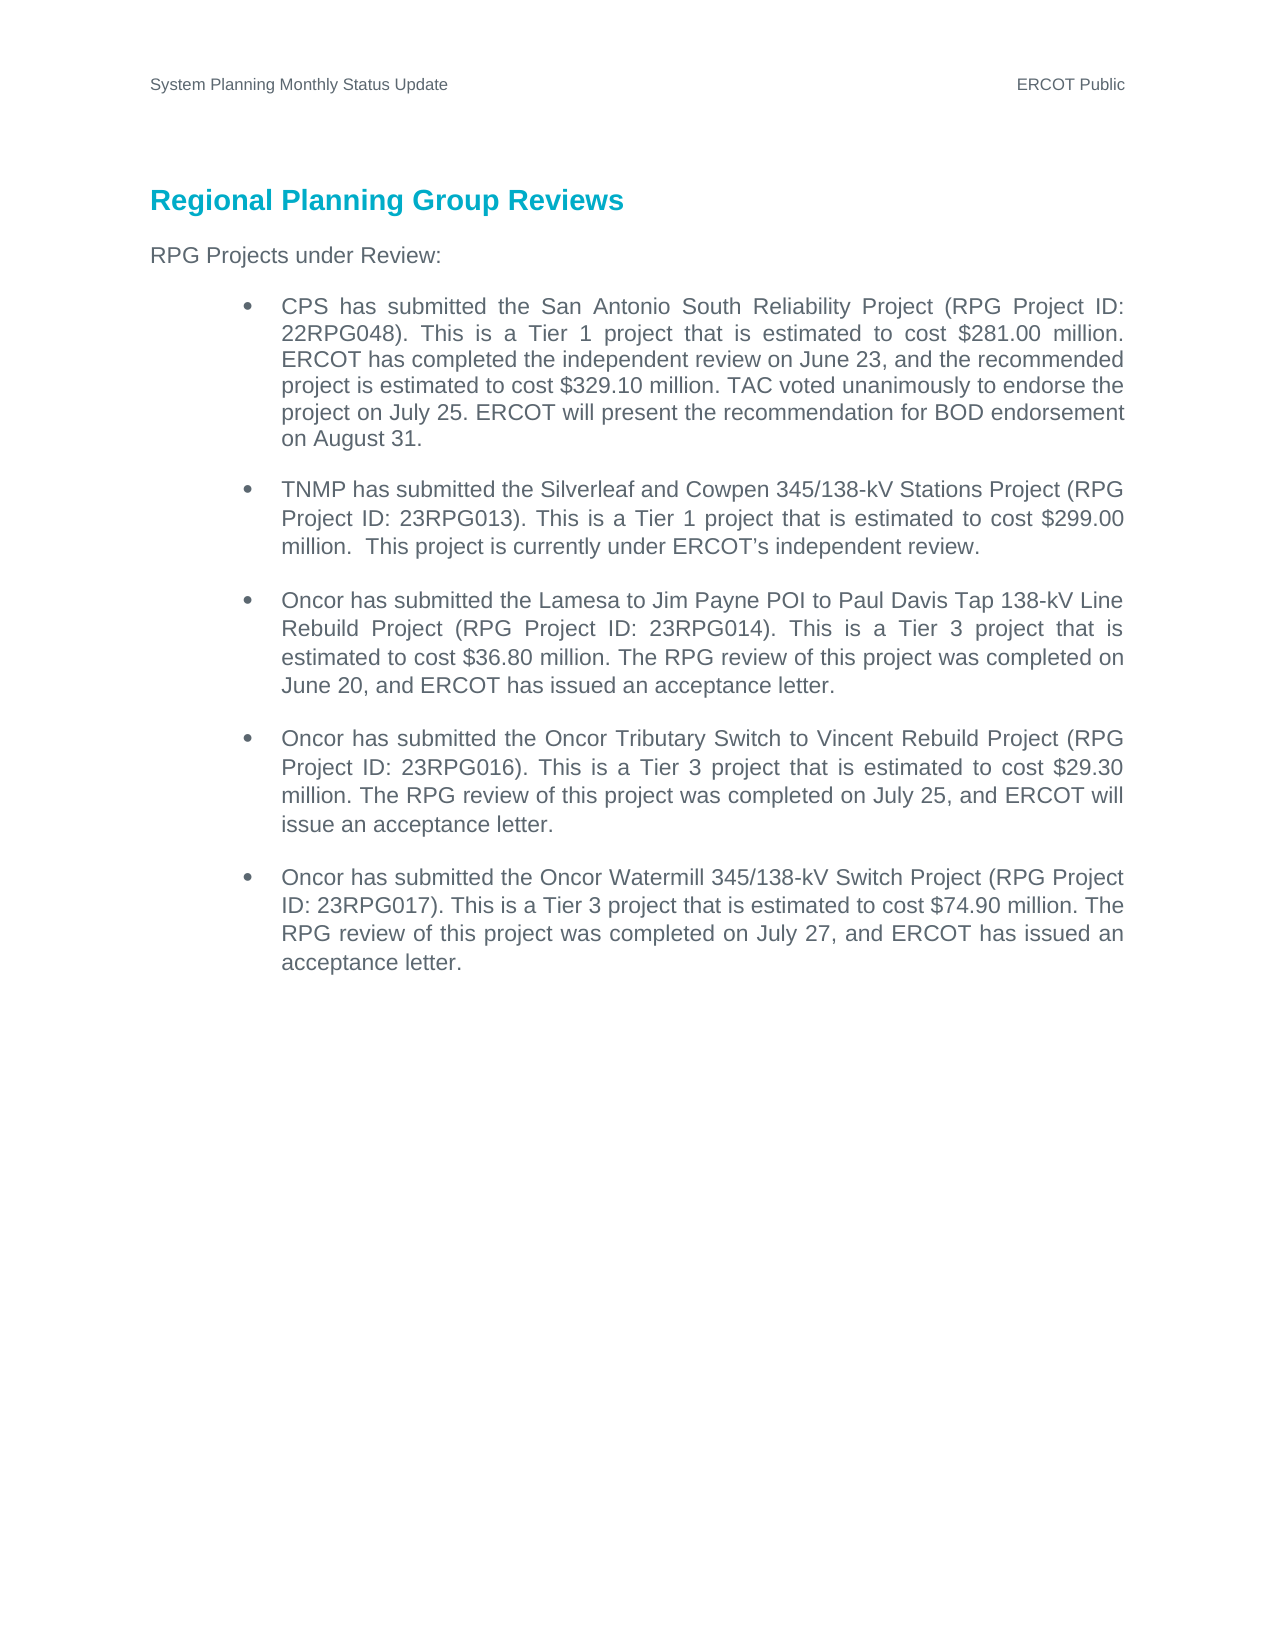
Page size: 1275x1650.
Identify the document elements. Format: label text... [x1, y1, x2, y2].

list CPS has submitted the San Antonio South Reliability Project (RPG Project ID: 22RPG048). This is a Tier 1 project that is estimated to cost $281.00 million. ERCOT has completed the independent review on June 23, and the recommended project is estimated to cost $329.10 million. TAC voted unanimously to endorse the project on July 25. ERCOT will present the recommendation for BOD endorsement on August 31. [244, 293, 1125, 451]
subtitle Regional Planning Group Reviews [150, 183, 1125, 217]
list Oncor has submitted the Lamesa to Jim Payne POI to Paul Davis Tap 138-kV Line Rebuild Project (RPG Project ID: 23RPG014). This is a Tier 3 project that is estimated to cost $36.80 million. The RPG review of this project was completed on June 20, and ERCOT has issued an acceptance letter. [244, 587, 1125, 698]
list Oncor has submitted the Oncor Watermill 345/138-kV Switch Project (RPG Project ID: 23RPG017). This is a Tier 3 project that is estimated to cost $74.90 million. The RPG review of this project was completed on July 27, and ERCOT has issued an acceptance letter. [244, 864, 1125, 975]
list Oncor has submitted the Oncor Tributary Switch to Vincent Rebuild Project (RPG Project ID: 23RPG016). This is a Tier 3 project that is estimated to cost $29.30 million. The RPG review of this project was completed on July 25, and ERCOT will issue an acceptance letter. [244, 725, 1125, 837]
text RPG Projects under Review: [150, 242, 1125, 268]
list TNMP has submitted the Silverleaf and Cowpen 345/138-kV Stations Project (RPG Project ID: 23RPG013). This is a Tier 1 project that is estimated to cost $299.00 million. This project is currently under ERCOT’s independent review. [244, 476, 1125, 559]
